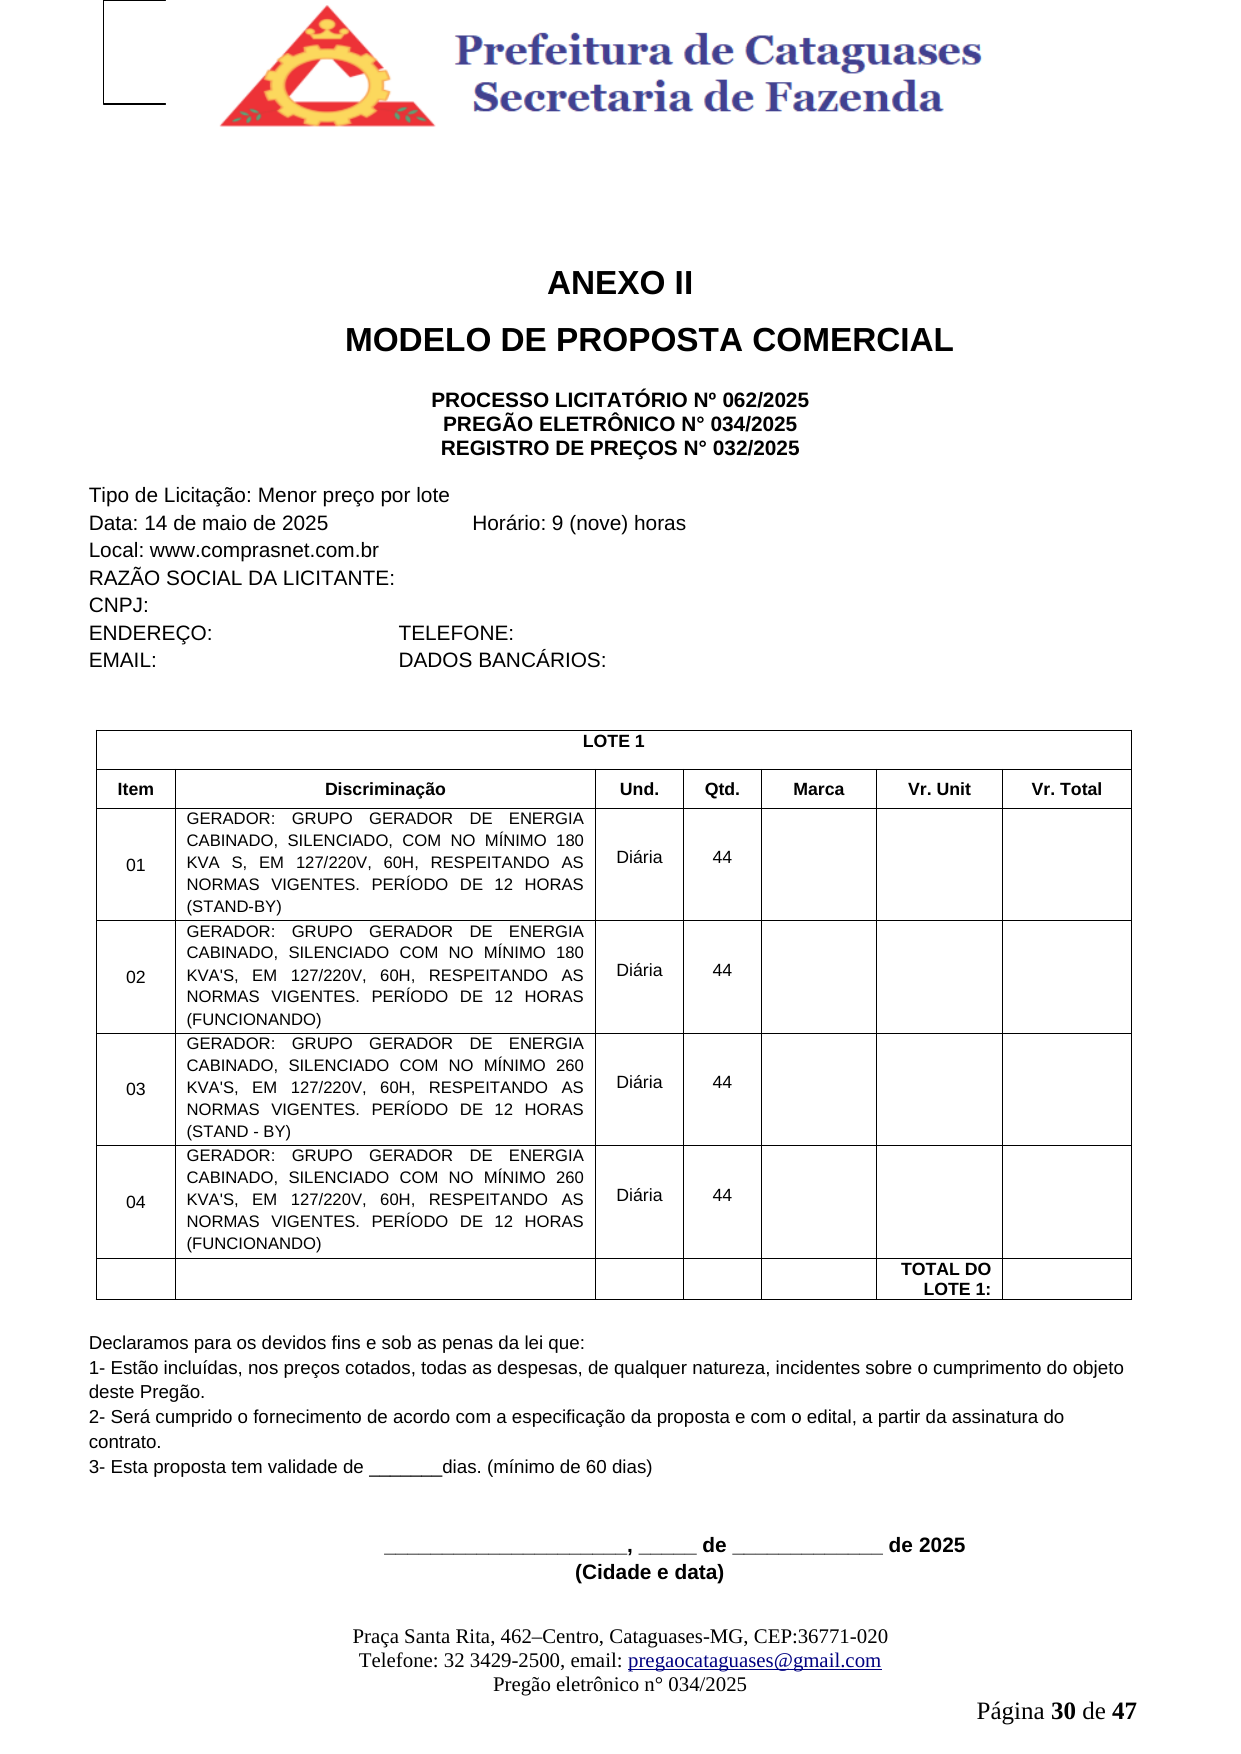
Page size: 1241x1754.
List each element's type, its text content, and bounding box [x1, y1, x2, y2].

table_cell [1003, 1034, 1131, 1145]
table_cell Diária [596, 809, 683, 920]
table_cell [1003, 809, 1131, 920]
text RAZÃO SOCIAL DA LICITANTE: [88, 566, 1137, 590]
table_cell 44 [684, 921, 761, 1033]
table_cell Diária [596, 1034, 683, 1145]
table_cell [762, 1034, 876, 1145]
table_cell GERADOR: GRUPO GERADOR DE ENERGIA CABINADO, SILENCIADO COM NO MÍNIMO 180 KVA'S, EM 127/220V, 60H, RESPEITANDO AS NORMAS VIGENTES. PERÍODO DE 12 HORAS (FUNCIONANDO) [176, 921, 595, 1033]
text (Cidade e data) [103, 1560, 1137, 1584]
table_cell 01 [97, 809, 175, 920]
table_cell 02 [97, 921, 175, 1033]
text Data: 14 de maio de 2025 Horário: 9 (nove) horas [88, 511, 1137, 535]
text 2- Será cumprido o fornecimento de acordo com a especificação da proposta e com o edital, a partir da assinatura do contrato. [88, 1406, 1137, 1452]
table_cell GERADOR: GRUPO GERADOR DE ENERGIA CABINADO, SILENCIADO COM NO MÍNIMO 260 KVA'S, EM 127/220V, 60H, RESPEITANDO AS NORMAS VIGENTES. PERÍODO DE 12 HORAS (STAND - BY) [176, 1034, 595, 1145]
table_cell [596, 1259, 683, 1299]
table_cell [762, 1259, 876, 1299]
text Local: www.comprasnet.com.br [88, 538, 1137, 562]
table_cell [762, 1146, 876, 1257]
text PREGÃO ELETRÔNICO N° 034/2025 [103, 411, 1137, 435]
table_cell [762, 809, 876, 920]
table_cell Vr. Total [1003, 770, 1131, 808]
picture [165, 0, 1075, 148]
text Tipo de Licitação: Menor preço por lote [88, 483, 1137, 507]
text REGISTRO DE PREÇOS N° 032/2025 [103, 435, 1137, 459]
table_cell Und. [596, 770, 683, 808]
text _____________________, _____ de _____________ de 2025 [148, 1533, 1137, 1557]
text EMAIL: DADOS BANCÁRIOS: [88, 648, 1137, 672]
table_cell [877, 1034, 1002, 1145]
table_cell [1003, 921, 1131, 1033]
table_cell 44 [684, 809, 761, 920]
table_cell Vr. Unit [877, 770, 1002, 808]
table_cell TOTAL DO LOTE 1: [877, 1259, 923, 1299]
text 1- Estão incluídas, nos preços cotados, todas as despesas, de qualquer natureza, incidentes sobre o cumprimento do objeto deste Pregão. [88, 1356, 1137, 1403]
table_cell [1003, 1259, 1131, 1299]
list ANEXO II [103, 263, 1137, 301]
table_cell 04 [97, 1146, 175, 1257]
table_cell 44 [684, 1146, 761, 1257]
table_header LOTE 1 [97, 731, 1131, 769]
table_cell Marca [762, 770, 876, 808]
table_cell [1003, 1146, 1131, 1257]
text ENDEREÇO: TELEFONE: [88, 621, 1137, 645]
text PROCESSO LICITATÓRIO Nº 062/2025 [103, 387, 1137, 411]
table_cell [762, 921, 876, 1033]
table_cell 03 [97, 1034, 175, 1145]
text CNPJ: [88, 593, 1137, 617]
table_cell GERADOR: GRUPO GERADOR DE ENERGIA CABINADO, SILENCIADO, COM NO MÍNIMO 180 KVA S, EM 127/220V, 60H, RESPEITANDO AS NORMAS VIGENTES. PERÍODO DE 12 HORAS (STAND-BY) [176, 809, 595, 920]
table_cell [97, 1259, 175, 1299]
table_cell Qtd. [684, 770, 761, 808]
table_cell Diária [596, 921, 683, 1033]
table_cell Diária [596, 1146, 683, 1257]
table_cell 44 [684, 1034, 761, 1145]
text MODELO DE PROPOSTA COMERCIAL [103, 320, 1137, 359]
text 3- Esta proposta tem validade de _______dias. (mínimo de 60 dias) [88, 1456, 1137, 1477]
table_cell Discriminação [176, 770, 595, 808]
table_cell [877, 921, 1002, 1033]
table_cell [877, 809, 1002, 920]
table_cell [176, 1259, 595, 1299]
table_cell Item [97, 770, 175, 808]
table_cell [877, 1146, 1002, 1257]
table_cell [684, 1259, 761, 1299]
table_cell GERADOR: GRUPO GERADOR DE ENERGIA CABINADO, SILENCIADO COM NO MÍNIMO 260 KVA'S, EM 127/220V, 60H, RESPEITANDO AS NORMAS VIGENTES. PERÍODO DE 12 HORAS (FUNCIONANDO) [176, 1146, 595, 1257]
text Declaramos para os devidos fins e sob as penas da lei que: [88, 1332, 1137, 1353]
